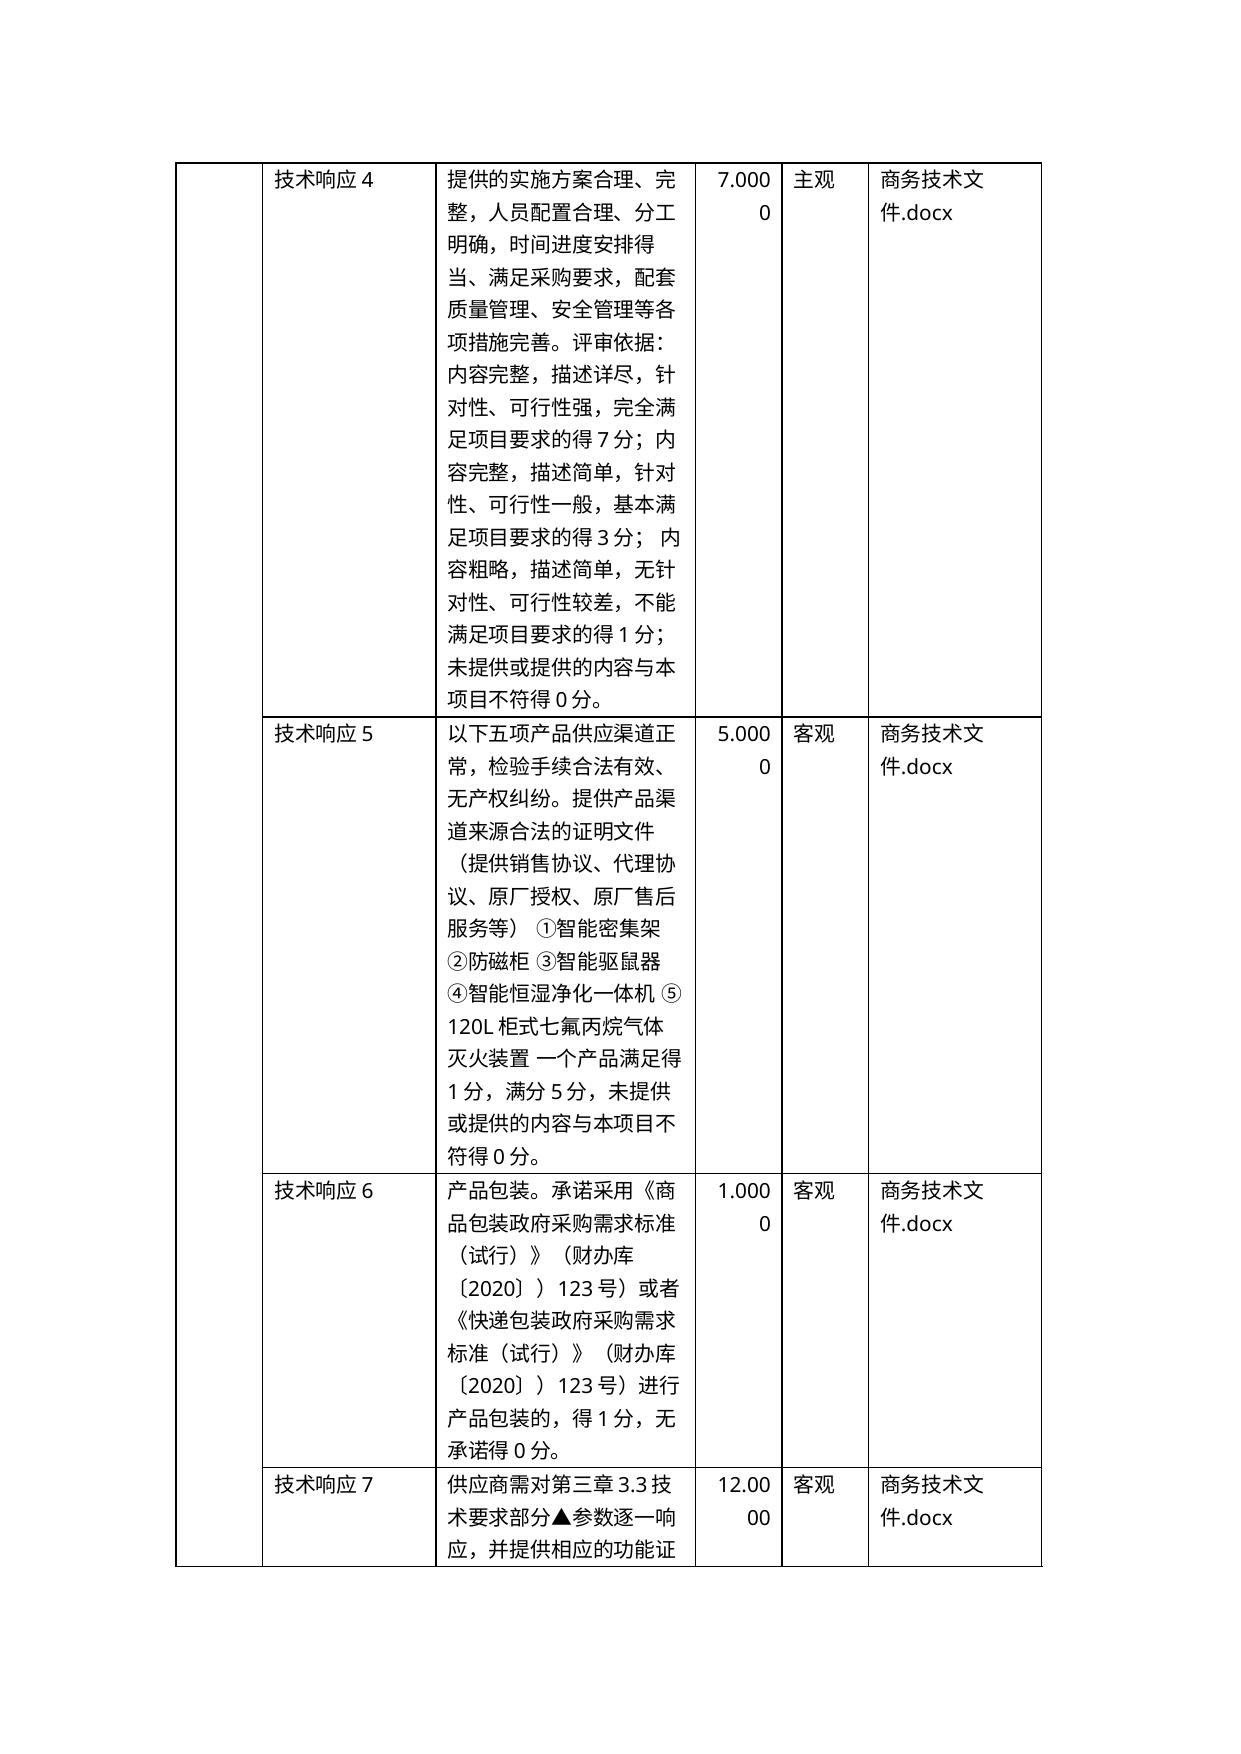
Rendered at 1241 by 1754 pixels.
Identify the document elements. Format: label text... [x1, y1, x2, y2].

table_cell 商务技术文件.docx [869, 1174, 1041, 1467]
table_cell 主观 [783, 164, 868, 716]
table_cell 客观 [783, 1174, 868, 1467]
table_cell 5.0000 [696, 718, 781, 1173]
table_cell 以下五项产品供应渠道正常，检验手续合法有效、无产权纠纷。提供产品渠道来源合法的证明文件（提供销售协议、代理协议、原厂授权、原厂售后服务等） ①智能密集架 ②防磁柜 ③智能驱鼠器 ④智能恒湿净化一体机 ⑤120L柜式七氟丙烷气体灭火装置 一个产品满足得1分，满分5分，未提供或提供的内容与本项目不符得0分。 [437, 718, 695, 1173]
table_cell 技术响应4 [263, 164, 435, 716]
table_cell 提供的实施方案合理、完整，人员配置合理、分工明确，时间进度安排得当、满足采购要求，配套质量管理、安全管理等各项措施完善。评审依据：内容完整，描述详尽，针对性、可行性强，完全满足项目要求的得7分；内容完整，描述简单，针对性、可行性一般，基本满足项目要求的得3分； 内容粗略，描述简单，无针对性、可行性较差，不能满足项目要求的得1分； 未提供或提供的内容与本项目不符得0分。 [437, 164, 695, 716]
table_cell 产品包装。承诺采用《商品包装政府采购需求标准（试行）》（财办库〔2020〕）123号）或者《快递包装政府采购需求标准（试行）》（财办库〔2020〕）123号）进行产品包装的，得1分，无承诺得0分。 [437, 1174, 695, 1467]
table_cell 商务技术文件.docx [869, 164, 1041, 716]
table_cell 技术响应7 [263, 1468, 435, 1566]
table_cell 12.0000 [696, 1468, 781, 1566]
table_cell 商务技术文件.docx [869, 1468, 1041, 1566]
table_cell 技术响应6 [263, 1174, 435, 1467]
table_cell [437, 1468, 695, 1566]
table_cell 客观 [783, 718, 868, 1173]
table_cell 7.0000 [696, 164, 781, 716]
table_cell 商务技术文件.docx [869, 718, 1041, 1173]
table_cell 技术响应5 [263, 718, 435, 1173]
table_cell 1.0000 [696, 1174, 781, 1467]
table_cell 客观 [783, 1468, 868, 1566]
